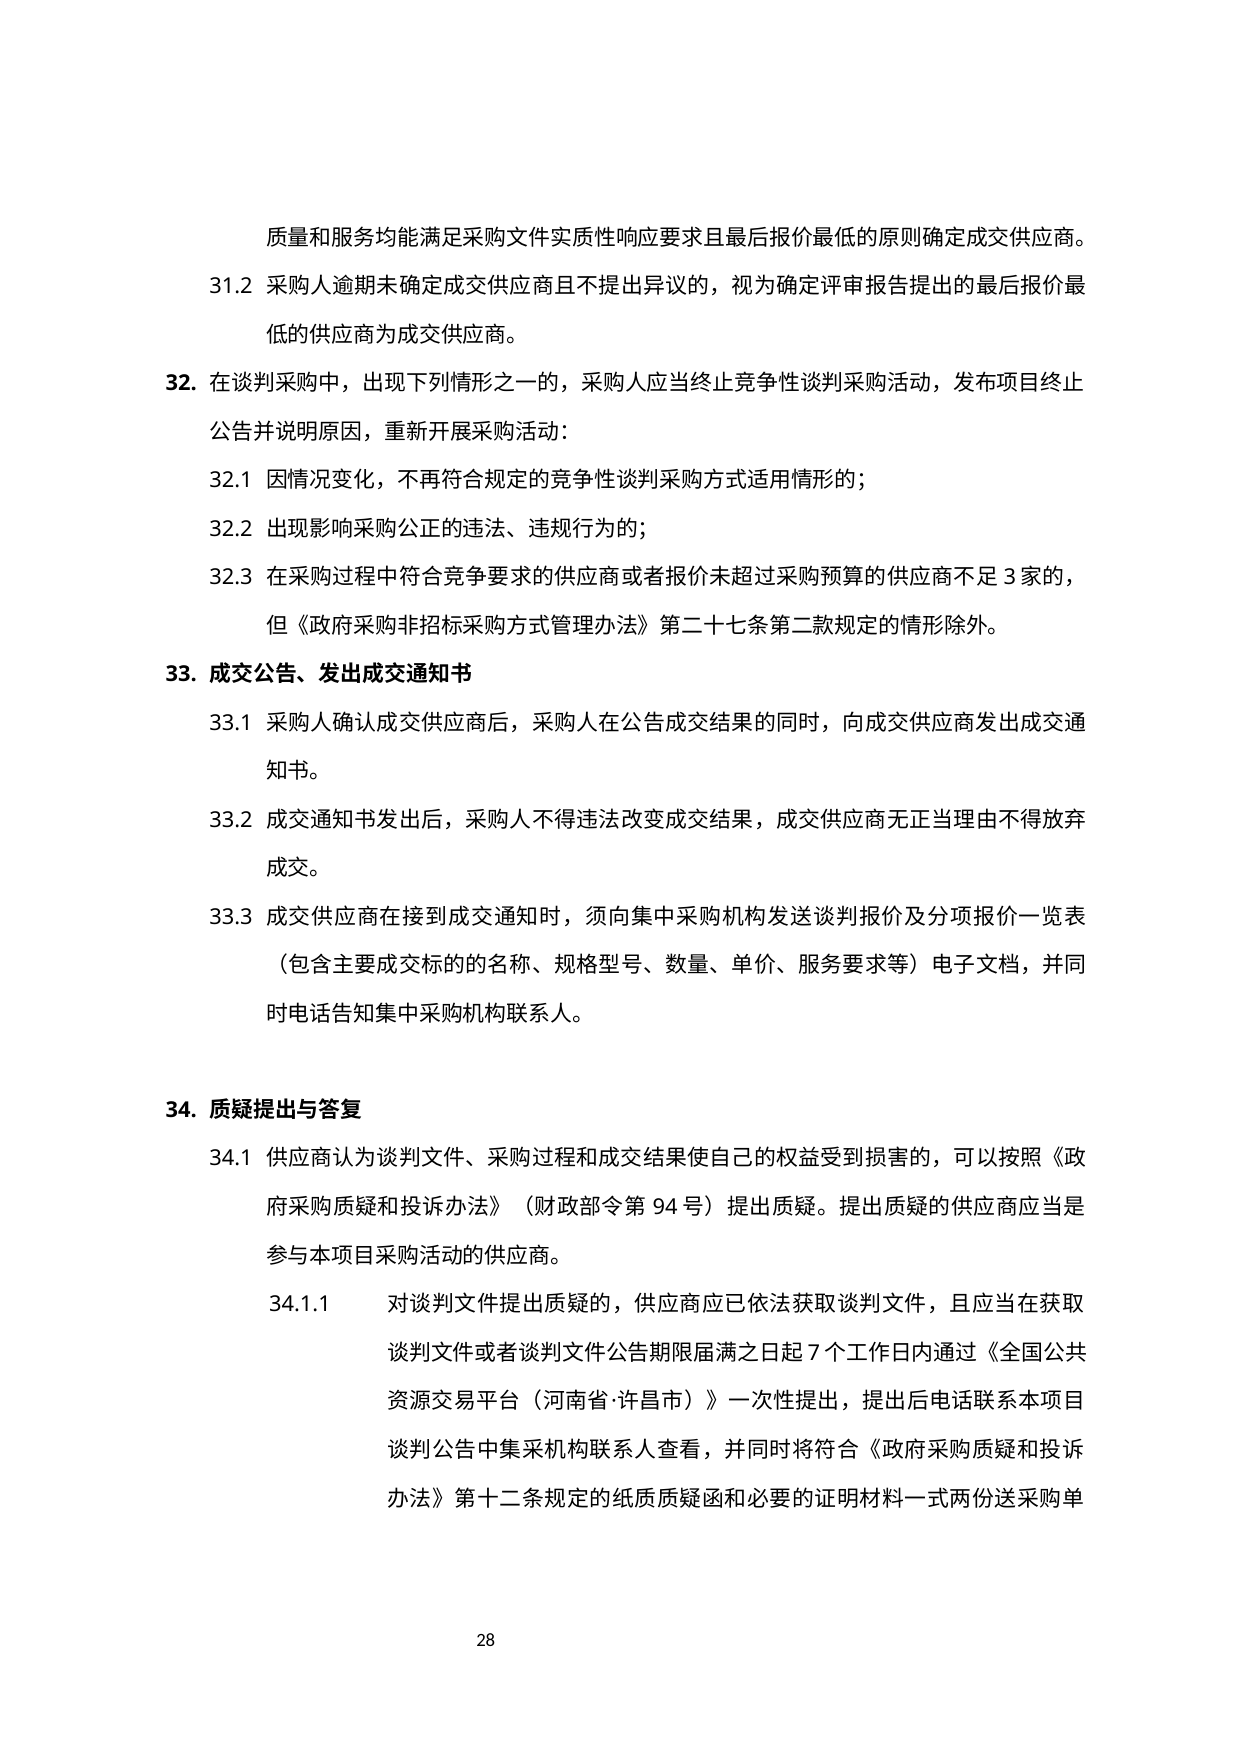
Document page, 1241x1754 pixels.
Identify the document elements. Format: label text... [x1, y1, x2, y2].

list 在谈判采购中，出现下列情形之一的，采购人应当终止竞争性谈判采购活动，发布项目终止公告并说明原因，重新开展采购活动： [165, 365, 1087, 446]
list 供应商认为谈判文件、采购过程和成交结果使自己的权益受到损害的，可以按照《政府采购质疑和投诉办法》（财政部令第94号）提出质疑。提出质疑的供应商应当是参与本项目采购活动的供应商。 [209, 1140, 1087, 1270]
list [269, 1286, 1087, 1513]
list 成交供应商在接到成交通知时，须向集中采购机构发送谈判报价及分项报价一览表（包含主要成交标的的名称、规格型号、数量、单价、服务要求等）电子文档，并同时电话告知集中采购机构联系人。 [209, 898, 1087, 1028]
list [209, 219, 1087, 252]
list 出现影响采购公正的违法、违规行为的； [209, 510, 1087, 543]
list 成交通知书发出后，采购人不得违法改变成交结果，成交供应商无正当理由不得放弃成交。 [209, 801, 1087, 882]
list 质疑提出与答复 [165, 1092, 1087, 1124]
list 成交公告、发出成交通知书 [165, 656, 1087, 688]
list 采购人逾期未确定成交供应商且不提出异议的，视为确定评审报告提出的最后报价最低的供应商为成交供应商。 [209, 268, 1087, 349]
list 因情况变化，不再符合规定的竞争性谈判采购方式适用情形的； [209, 462, 1087, 494]
list 在采购过程中符合竞争要求的供应商或者报价未超过采购预算的供应商不足3家的，但《政府采购非招标采购方式管理办法》第二十七条第二款规定的情形除外。 [209, 559, 1087, 640]
list 采购人确认成交供应商后，采购人在公告成交结果的同时，向成交供应商发出成交通知书。 [209, 704, 1087, 785]
